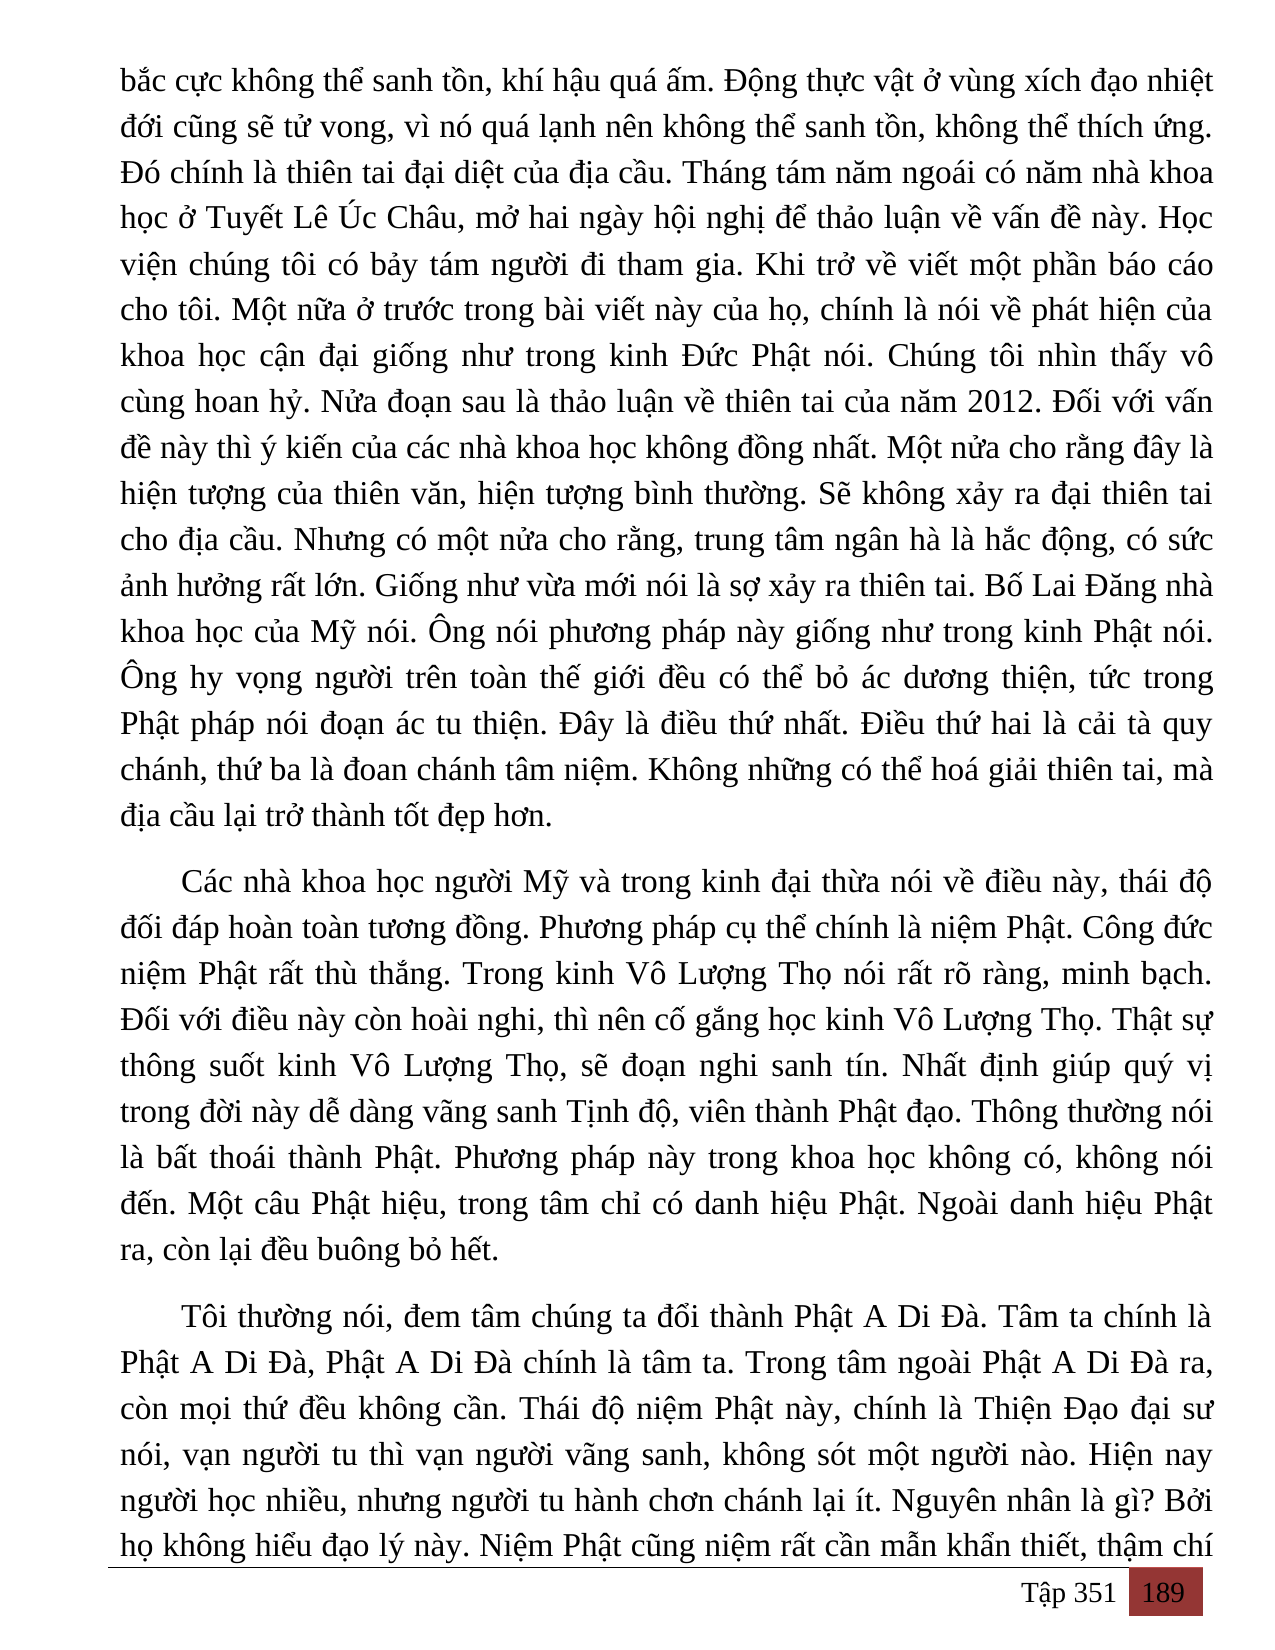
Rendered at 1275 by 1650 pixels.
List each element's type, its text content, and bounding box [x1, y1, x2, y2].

text Các nhà khoa học người Mỹ và trong kinh đại thừa nói về điều này, thái độ đối đáp hoàn toàn tương đồng. Phương pháp cụ thể chính là niệm Phật. Công đức niệm Phật rất thù thắng. Trong kinh Vô Lượng Thọ nói rất rõ ràng, minh bạch. Đối với điều này còn hoài nghi, thì nên cố gắng học kinh Vô Lượng Thọ. Thật sự thông suốt kinh Vô Lượng Thọ, sẽ đoạn nghi sanh tín. Nhất định giúp quý vị trong đời này dễ dàng vãng sanh Tịnh độ, viên thành Phật đạo. Thông thường nói là bất thoái thành Phật. Phương pháp này trong khoa học không có, không nói đến. Một câu Phật hiệu, trong tâm chỉ có danh hiệu Phật. Ngoài danh hiệu Phật ra, còn lại đều buông bỏ hết. [120, 862, 1215, 1268]
